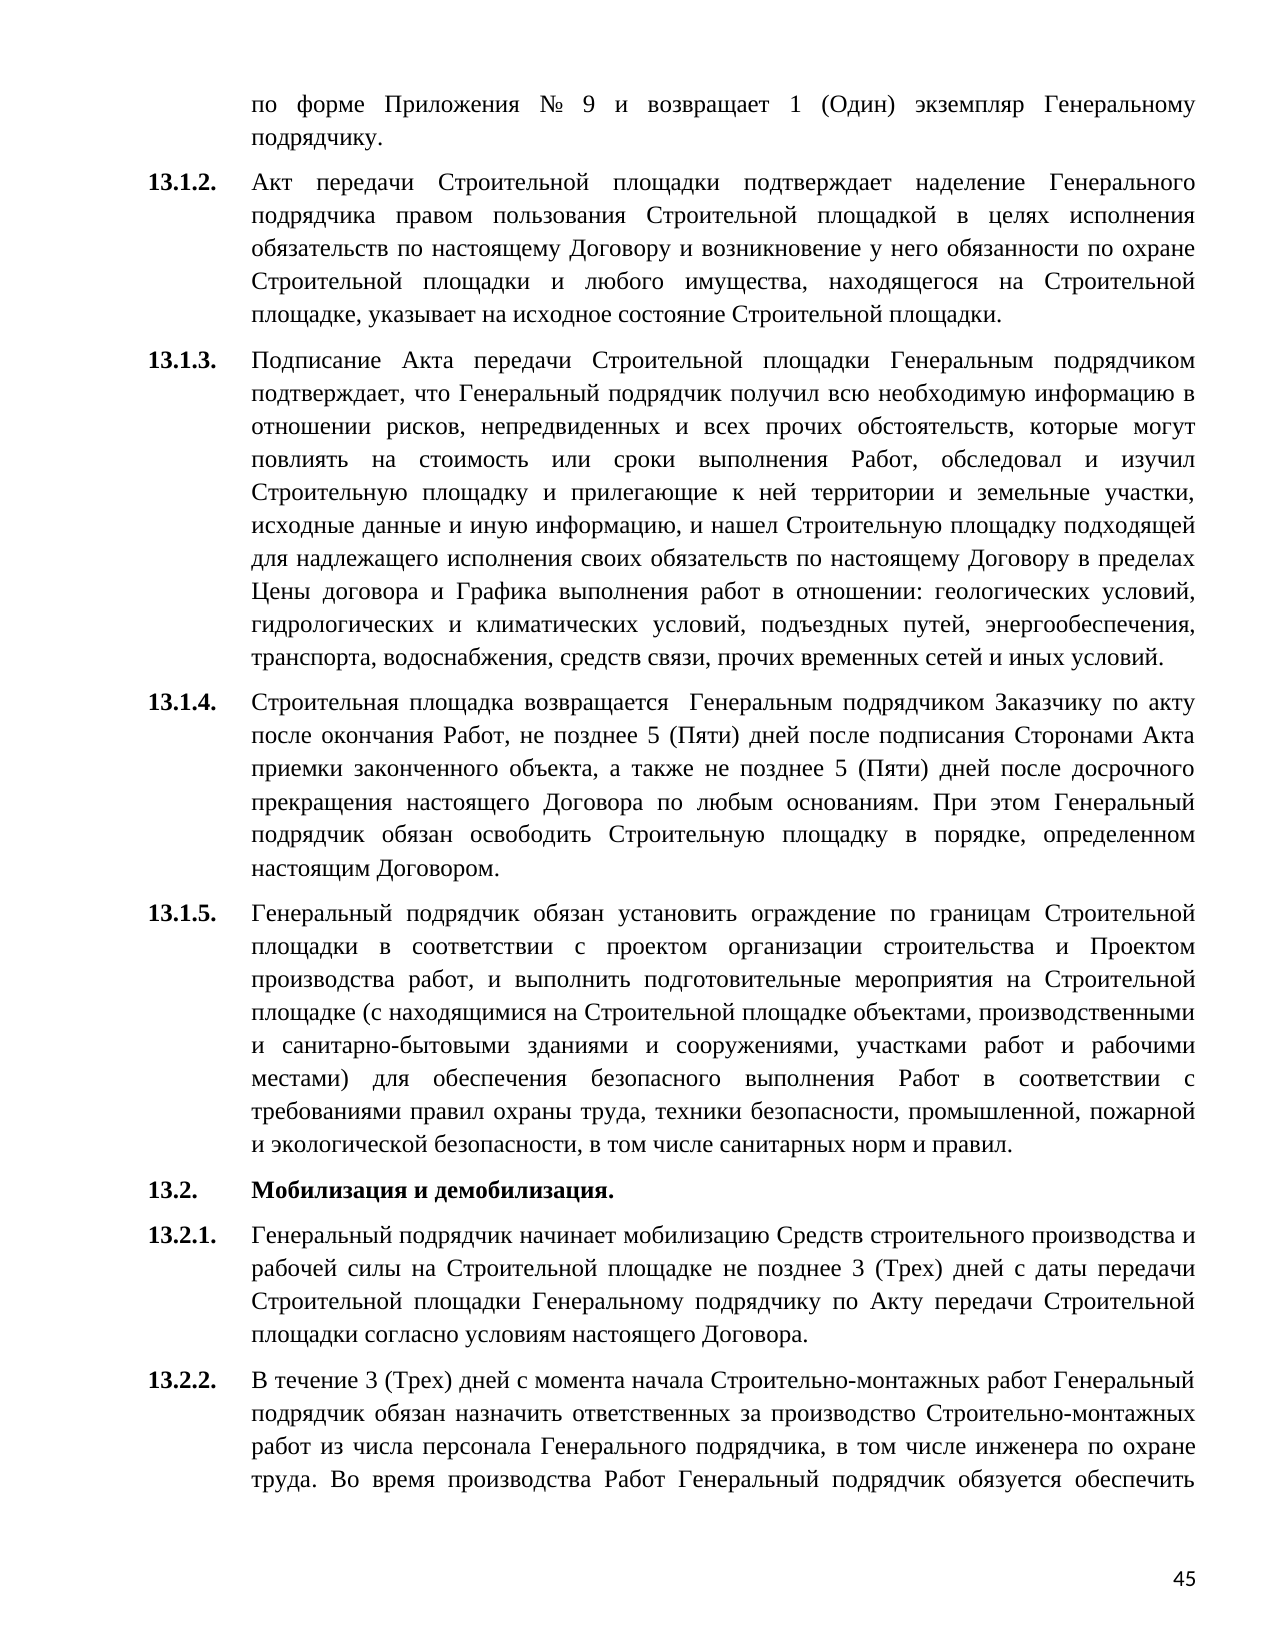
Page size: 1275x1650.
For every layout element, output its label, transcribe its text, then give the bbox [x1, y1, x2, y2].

list Подписание Акта передачи Строительной площадки Генеральным подрядчиком подтверждает, что Генеральный подрядчик получил всю необходимую информацию в отношении рисков, непредвиденных и всех прочих обстоятельств, которые могут повлиять на стоимость или сроки выполнения Работ, обследовал и изучил Строительную площадку и прилегающие к ней территории и земельные участки, исходные данные и иную информацию, и нашел Строительную площадку подходящей для надлежащего исполнения своих обязательств по настоящему Договору в пределах Цены договора и Графика выполнения работ в отношении: геологических условий, гидрологических и климатических условий, подъездных путей, энергообеспечения, транспорта, водоснабжения, средств связи, прочих временных сетей и иных условий. [148, 345, 1196, 671]
list Мобилизация и демобилизация. [148, 1175, 1196, 1203]
list Генеральный подрядчик обязан установить ограждение по границам Строительной площадки в соответствии с проектом организации строительства и Проектом производства работ, и выполнить подготовительные мероприятия на Строительной площадке (с находящимися на Строительной площадке объектами, производственными и санитарно-бытовыми зданиями и сооружениями, участками работ и рабочими местами) для обеспечения безопасного выполнения Работ в соответствии с требованиями правил охраны труда, техники безопасности, промышленной, пожарной и экологической безопасности, в том числе санитарных норм и правил. [148, 898, 1196, 1158]
list Акт передачи Строительной площадки подтверждает наделение Генерального подрядчика правом пользования Строительной площадкой в целях исполнения обязательств по настоящему Договору и возникновение у него обязанности по охране Строительной площадки и любого имущества, находящегося на Строительной площадке, указывает на исходное состояние Строительной площадки. [148, 167, 1196, 328]
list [148, 1365, 1196, 1493]
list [148, 89, 1196, 150]
list Генеральный подрядчик начинает мобилизацию Средств строительного производства и рабочей силы на Строительной площадке не позднее 3 (Трех) дней с даты передачи Строительной площадки Генеральному подрядчику по Акту передачи Строительной площадки согласно условиям настоящего Договора. [148, 1220, 1196, 1348]
list Строительная площадка возвращается Генеральным подрядчиком Заказчику по акту после окончания Работ, не позднее 5 (Пяти) дней после подписания Сторонами Акта приемки законченного объекта, а также не позднее 5 (Пяти) дней после досрочного прекращения настоящего Договора по любым основаниям. При этом Генеральный подрядчик обязан освободить Строительную площадку в порядке, определенном настоящим Договором. [148, 687, 1196, 881]
